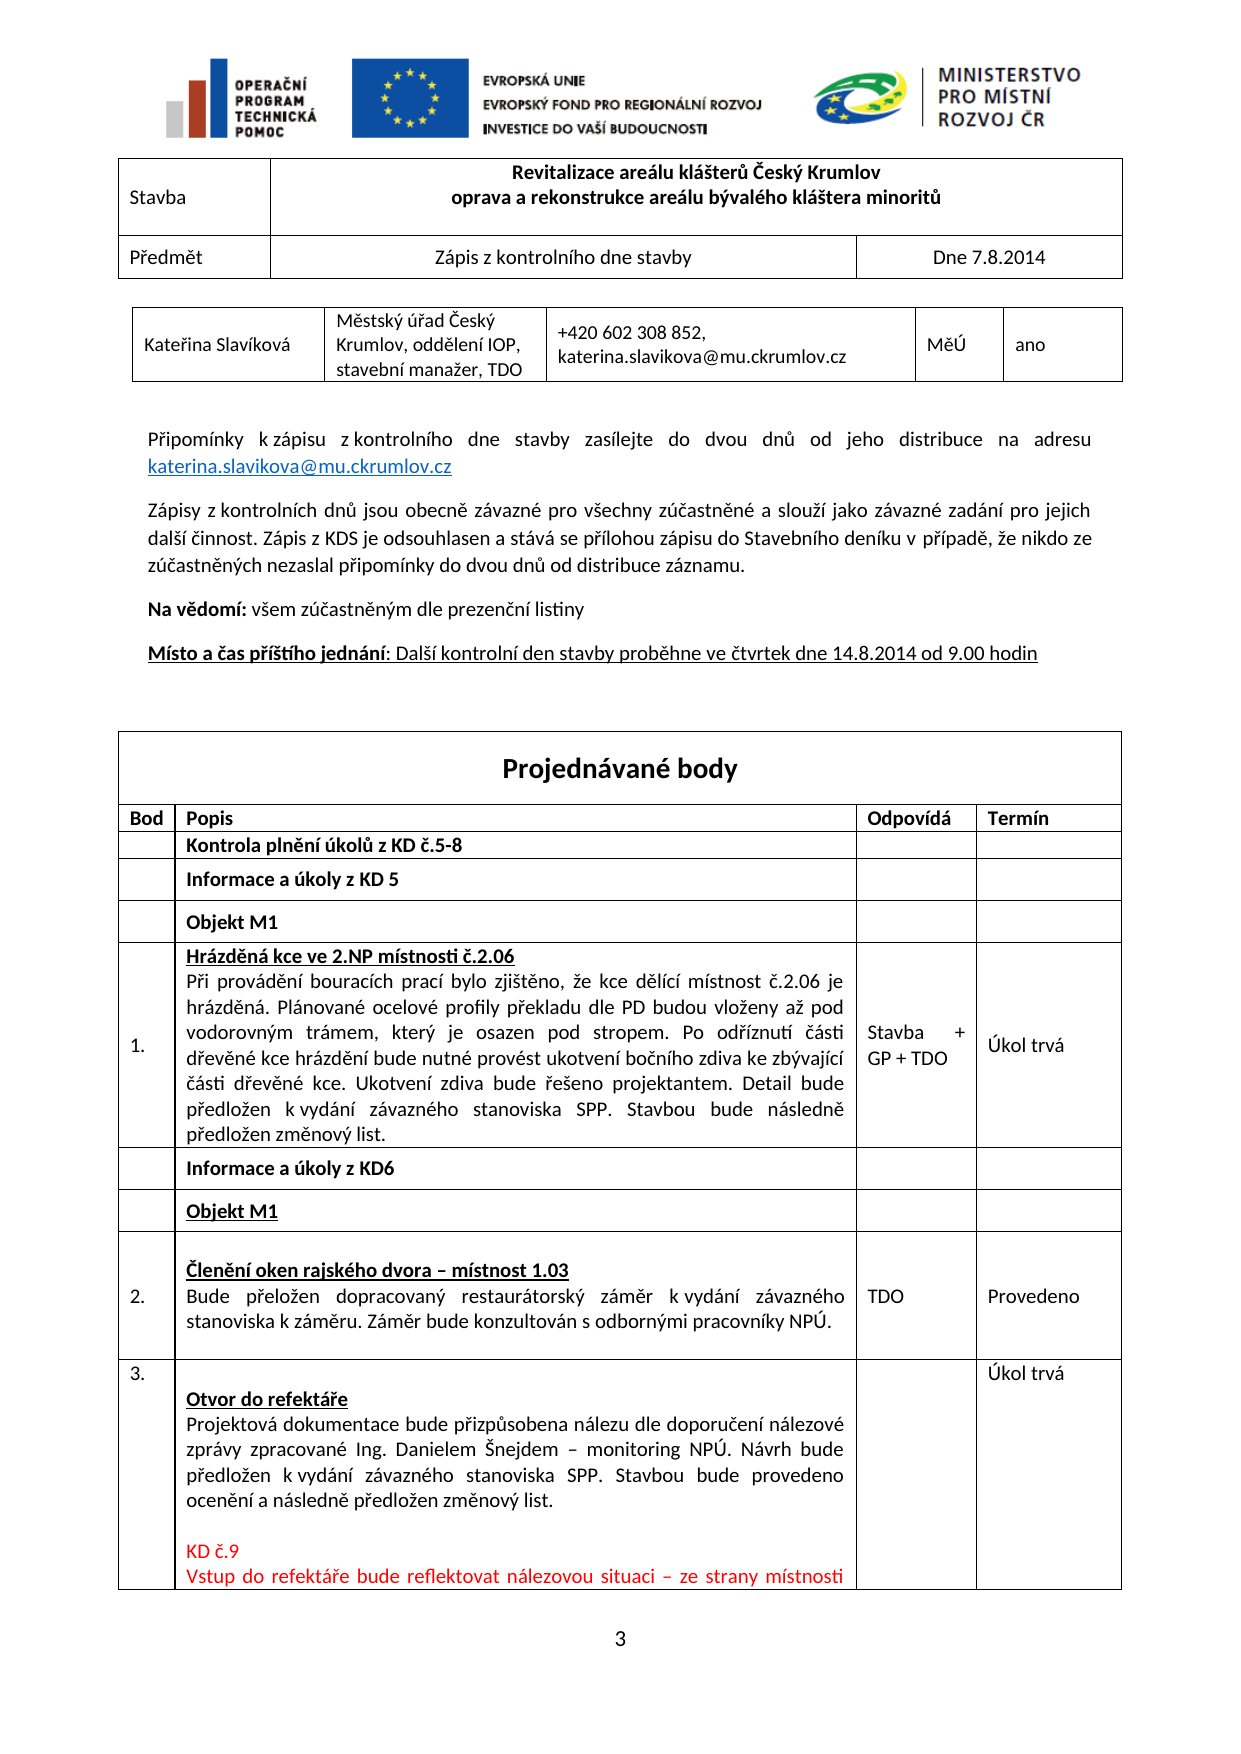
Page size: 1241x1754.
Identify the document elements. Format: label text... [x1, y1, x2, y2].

table_cell [857, 1148, 976, 1189]
table_cell [977, 1148, 1121, 1189]
table_cell Provedeno [977, 1232, 1121, 1359]
table_cell 2. [119, 1232, 174, 1359]
table_cell Termín [977, 805, 1121, 831]
table_cell 3. [119, 1360, 174, 1589]
table_header Projednávané body [119, 732, 1121, 803]
table_cell Objekt M1 [176, 901, 856, 942]
table_cell Objekt M1 [176, 1190, 856, 1231]
table_cell Stavba + GP + TDO [857, 943, 976, 1147]
table_cell [857, 1190, 976, 1231]
table_cell +420 602 308 852, katerina.slavikova@mu.ckrumlov.cz [547, 308, 915, 381]
table_cell Úkol trvá [977, 943, 1121, 1147]
table_cell Městský úřad Český Krumlov, oddělení IOP, stavební manažer, TDO [325, 308, 546, 381]
table_cell Kateřina Slavíková [133, 308, 324, 381]
table_cell [119, 1148, 174, 1189]
table_cell [977, 859, 1121, 900]
table_cell TDO [857, 1232, 976, 1359]
table_cell ano [1004, 308, 1122, 381]
table_cell Hrázděná kce ve 2.NP místnosti č.2.06 Při provádění bouracích prací bylo zjištěno, že kce dělící místnost č.2.06 je hrázděná. Plánované ocelové profily překladu dle PD budou vloženy až pod vodorovným trámem, který je osazen pod stropem. Po odříznutí části dřevěné kce hrázdění bude nutné provést ukotvení bočního zdiva ke zbývající části dřevěné kce. Ukotvení zdiva bude řešeno projektantem. Detail bude předložen k vydání závazného stanoviska SPP. Stavbou bude následně předložen změnový list. [176, 943, 856, 1147]
table_cell Informace a úkoly z KD6 [176, 1148, 856, 1189]
table_cell Členění oken rajského dvora – místnost 1.03 Bude přeložen dopracovaný restaurátorský záměr k vydání závazného stanoviska k záměru. Záměr bude konzultován s odbornými pracovníky NPÚ. [176, 1232, 856, 1359]
text Místo a čas příštího jednání: Další kontrolní den stavby proběhne ve čtvrtek dne 14.8.2014 od 9.00 hodin [148, 640, 1093, 666]
table_cell [977, 832, 1121, 858]
table_cell [977, 901, 1121, 942]
table_cell Bod [119, 805, 174, 831]
picture [147, 45, 1091, 147]
table_cell [119, 1190, 174, 1231]
text Zápisy z kontrolních dnů jsou obecně závazné pro všechny zúčastněné a slouží jako závazné zadání pro jejich další činnost. Zápis z KDS je odsouhlasen a stává se přílohou zápisu do Stavebního deníku v případě, že nikdo ze zúčastněných nezaslal připomínky do dvou dnů od distribuce záznamu. [148, 497, 1093, 578]
table_cell Informace a úkoly z KD 5 [176, 859, 856, 900]
table_cell [119, 859, 174, 900]
table_cell [977, 1190, 1121, 1231]
table_cell [857, 832, 976, 858]
table_cell MěÚ [916, 308, 1003, 381]
table_cell Popis [176, 805, 856, 831]
table_cell [857, 859, 976, 900]
table_cell [857, 1360, 976, 1589]
table_cell Úkol trvá [977, 1360, 1121, 1589]
table_cell Odpovídá [857, 805, 976, 831]
table_cell Kontrola plnění úkolů z KD č.5-8 [176, 832, 856, 858]
table_cell 1. [119, 943, 174, 1147]
table_cell [857, 901, 976, 942]
table_cell [119, 832, 174, 858]
text Připomínky k zápisu z kontrolního dne stavby zasílejte do dvou dnů od jeho distribuce na adresu katerina.slavikova@mu.ckrumlov.cz [148, 426, 1093, 479]
table_cell [119, 901, 174, 942]
text Na vědomí: všem zúčastněným dle prezenční listiny [148, 596, 1093, 622]
